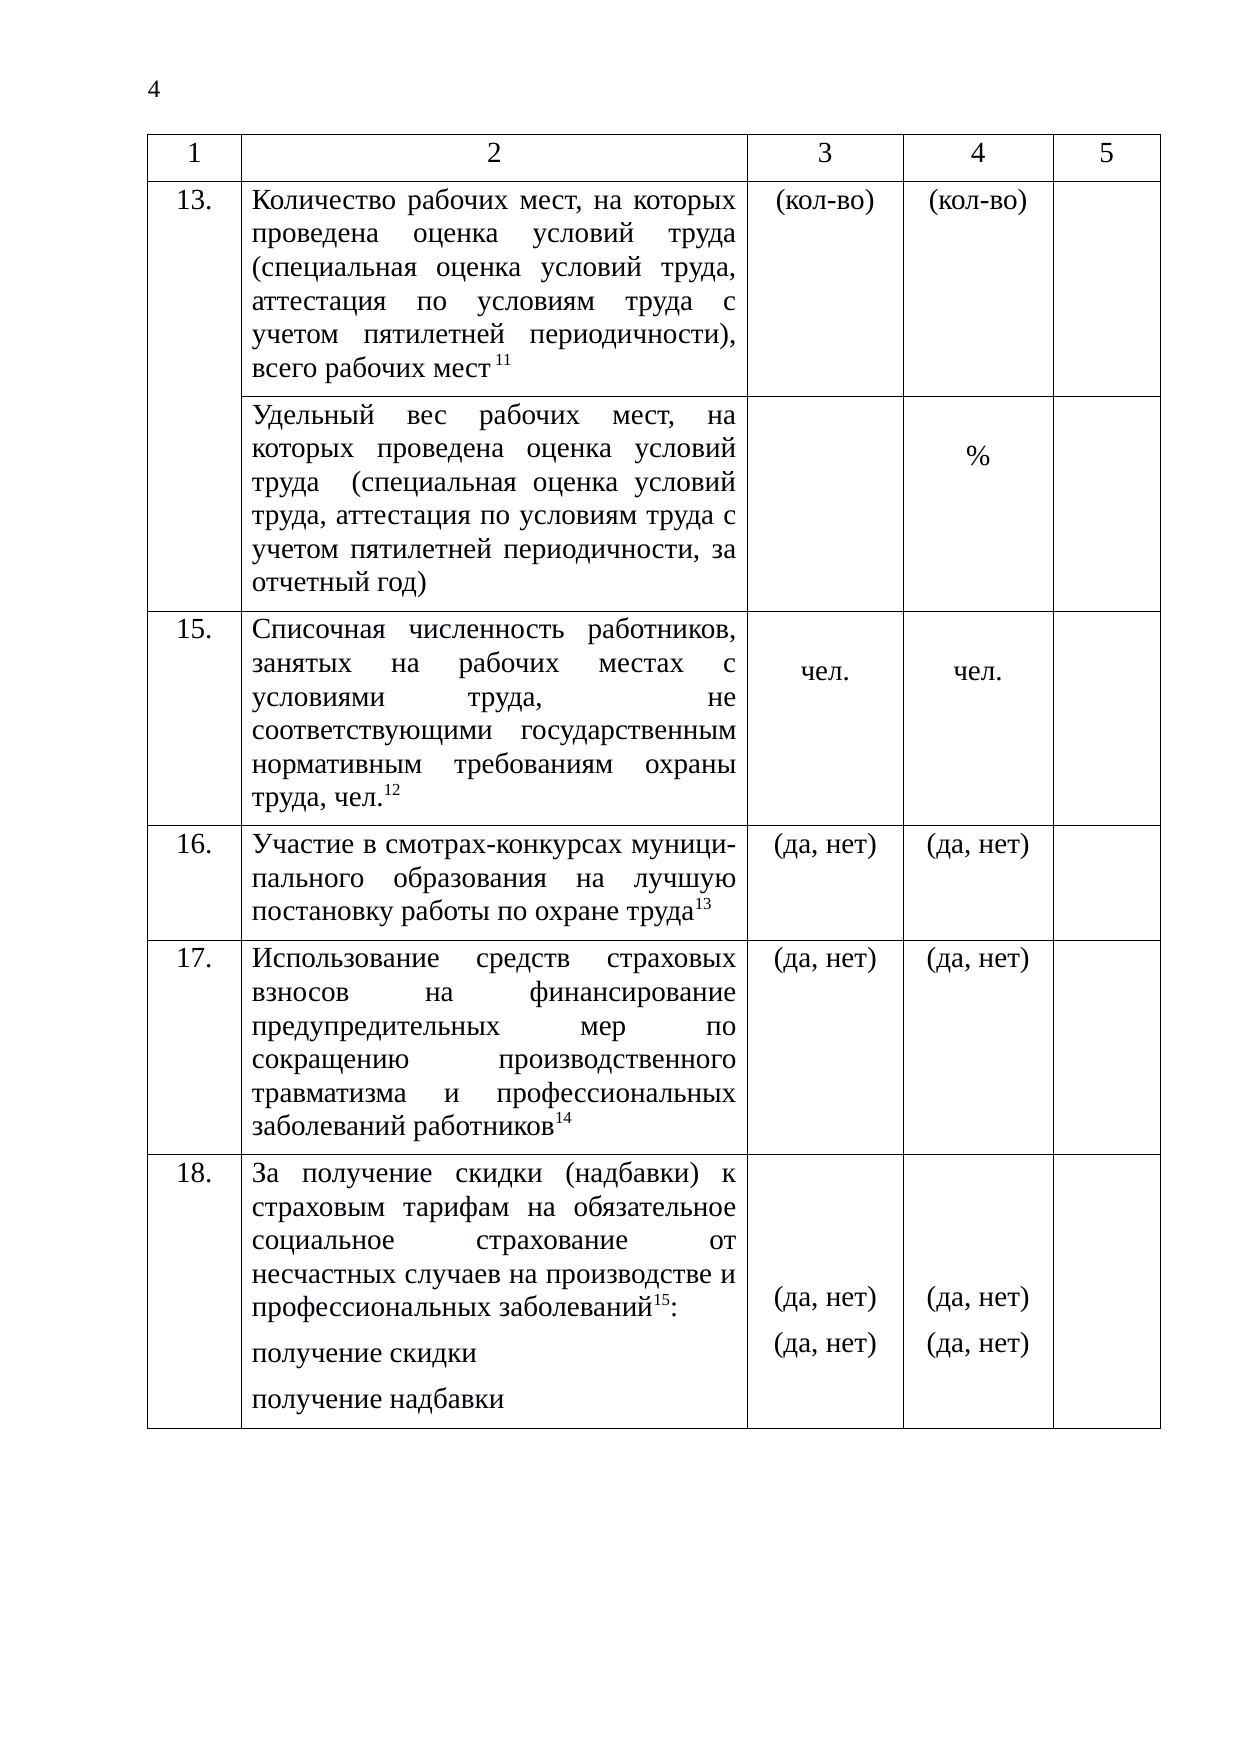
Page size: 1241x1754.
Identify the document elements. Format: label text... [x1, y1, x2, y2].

table_cell [1054, 1155, 1160, 1428]
table_cell Использование средств страховых взносов на финансирование предупредительных мер по сокращению производственного травматизма и профессиональных заболеваний работников14 [242, 941, 747, 1154]
table_cell чел. [904, 612, 1053, 825]
table_header 2 [242, 135, 747, 181]
table_cell [1054, 397, 1160, 611]
table_cell [1054, 941, 1160, 1154]
table_cell Количество рабочих мест, на которых проведена оценка условий труда (специальная оценка условий труда, аттестация по условиям труда с учетом пятилетней периодичности), всего рабочих мест 11 [242, 182, 747, 396]
table_cell 17. [148, 941, 241, 1154]
table_header 4 [904, 135, 1053, 181]
table_cell 16. [148, 826, 241, 939]
table_header 3 [748, 135, 903, 181]
table_cell 18. [148, 1155, 241, 1428]
table_cell (да, нет) (да, нет) [904, 1155, 1053, 1428]
table_cell чел. [748, 612, 903, 825]
table_cell % [904, 397, 1053, 611]
table_cell [1054, 826, 1160, 939]
table_cell 15. [148, 612, 241, 825]
table_header 1 [148, 135, 241, 181]
table_cell [1054, 182, 1160, 396]
table_header 5 [1054, 135, 1160, 181]
table_cell (да, нет) [748, 941, 903, 1154]
table_cell Списочная численность работников, занятых на рабочих местах с условиями труда, не соответствующими государственным нормативным требованиям охраны труда, чел.12 [242, 612, 747, 825]
table_cell (да, нет) [904, 826, 1053, 939]
table_cell Участие в смотрах-конкурсах муници- пального образования на лучшую постановку работы по охране труда13 [242, 826, 747, 939]
table_cell За получение скидки (надбавки) к страховым тарифам на обязательное социальное страхование от несчастных случаев на производстве и профессиональных заболеваний15: получение скидки получение надбавки [242, 1155, 747, 1428]
table_cell (да, нет) [748, 826, 903, 939]
table_cell (кол-во) [748, 182, 903, 396]
table_cell (да, нет) [904, 941, 1053, 1154]
table_cell 13. [148, 182, 241, 611]
table_cell Удельный вес рабочих мест, на которых проведена оценка условий труда (специальная оценка условий труда, аттестация по условиям труда с учетом пятилетней периодичности, за отчетный год) [242, 397, 747, 611]
table_cell [748, 397, 903, 611]
table_cell (да, нет) (да, нет) [748, 1155, 903, 1428]
table_cell (кол-во) [904, 182, 1053, 396]
table_cell [1054, 612, 1160, 825]
